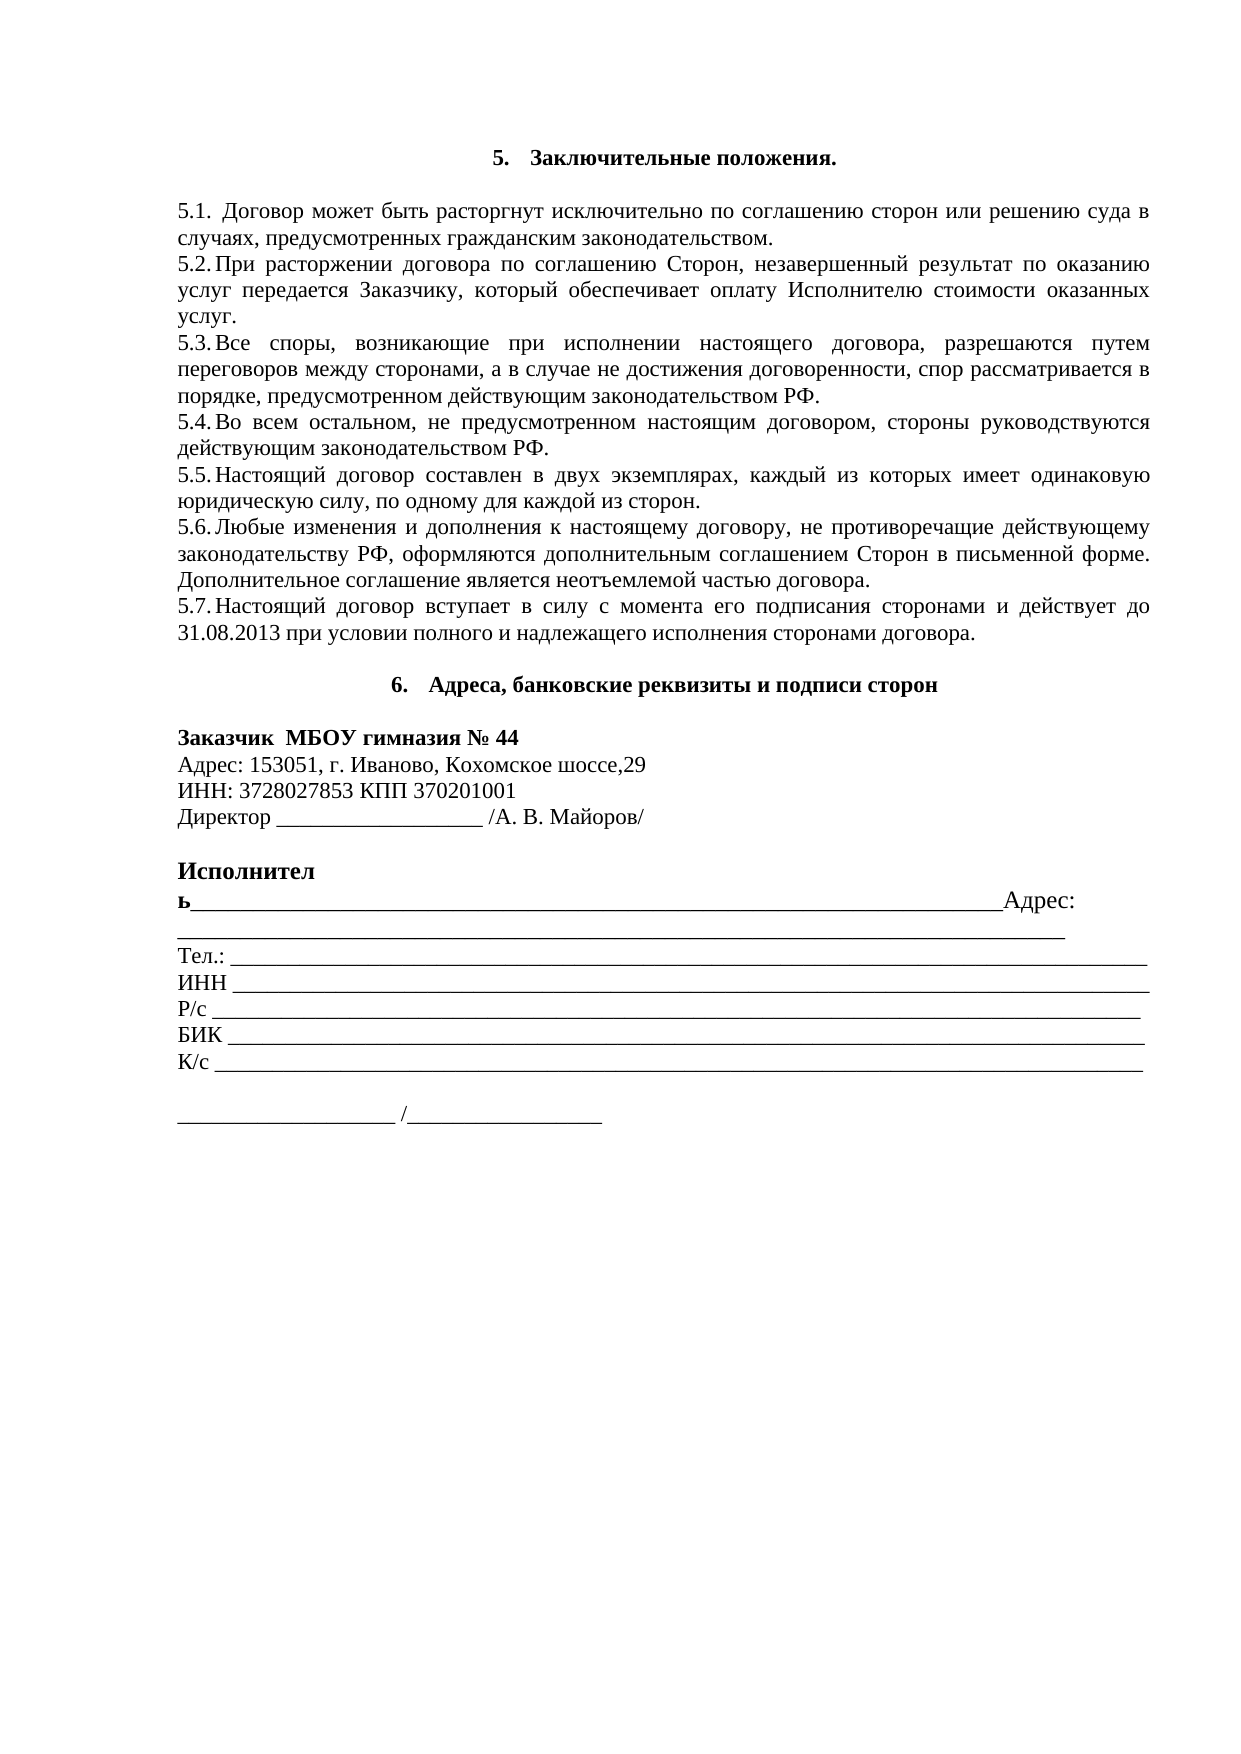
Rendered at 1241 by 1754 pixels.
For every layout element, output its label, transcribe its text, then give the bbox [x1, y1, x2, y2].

text ИНН ________________________________________________________________________________ [177, 969, 1152, 995]
list Во всем остальном, не предусмотренном настоящим договором, стороны руководствуются действующим законодательством РФ. [177, 408, 1152, 461]
list Заключительные положения. [177, 144, 1152, 171]
list Любые изменения и дополнения к настоящему договору, не противоречащие действующему законодательству РФ, оформляются дополнительным соглашением Сторон в письменной форме. Дополнительное соглашение является неотъемлемой частью договора. [177, 513, 1152, 592]
text Адрес: 153051, г. Иваново, Кохомское шоссе,29 [177, 751, 1152, 777]
list Адреса, банковские реквизиты и подписи сторон [177, 672, 1152, 698]
text К/с _________________________________________________________________________________ [177, 1048, 1152, 1074]
text ИНН: 3728027853 КПП 370201001 [177, 777, 1152, 803]
list При расторжении договора по соглашению Сторон, незавершенный результат по оказанию услуг передается Заказчику, который обеспечивает оплату Исполнителю стоимости оказанных услуг. [177, 250, 1152, 329]
text Директор __________________ /А. В. Майоров/ [177, 803, 1152, 830]
list Настоящий договор составлен в двух экземплярах, каждый из которых имеет одинаковую юридическую силу, по одному для каждой из сторон. [177, 461, 1152, 513]
text Р/с _________________________________________________________________________________ [177, 995, 1152, 1021]
text ___________________ /_________________ [177, 1100, 1152, 1127]
list Все споры, возникающие при исполнении настоящего договора, разрешаются путем переговоров между сторонами, а в случае не достижения договоренности, спор рассматривается в порядке, предусмотренном действующим законодательством РФ. [177, 329, 1152, 408]
list Настоящий договор вступает в силу с момента его подписания сторонами и действует до 31.08.2013 при условии полного и надлежащего исполнения сторонами договора. [177, 592, 1152, 645]
list Договор может быть расторгнут исключительно по соглашению сторон или решению суда в случаях, предусмотренных гражданским законодательством. [177, 197, 1152, 250]
text БИК ________________________________________________________________________________ [177, 1021, 1152, 1048]
text Исполнитель_________________________________________________________________Адрес: _______________________________________________________________________ [177, 856, 1152, 942]
text Тел.: ________________________________________________________________________________ [177, 942, 1152, 969]
text Заказчик МБОУ гимназия № 44 [177, 724, 1152, 751]
